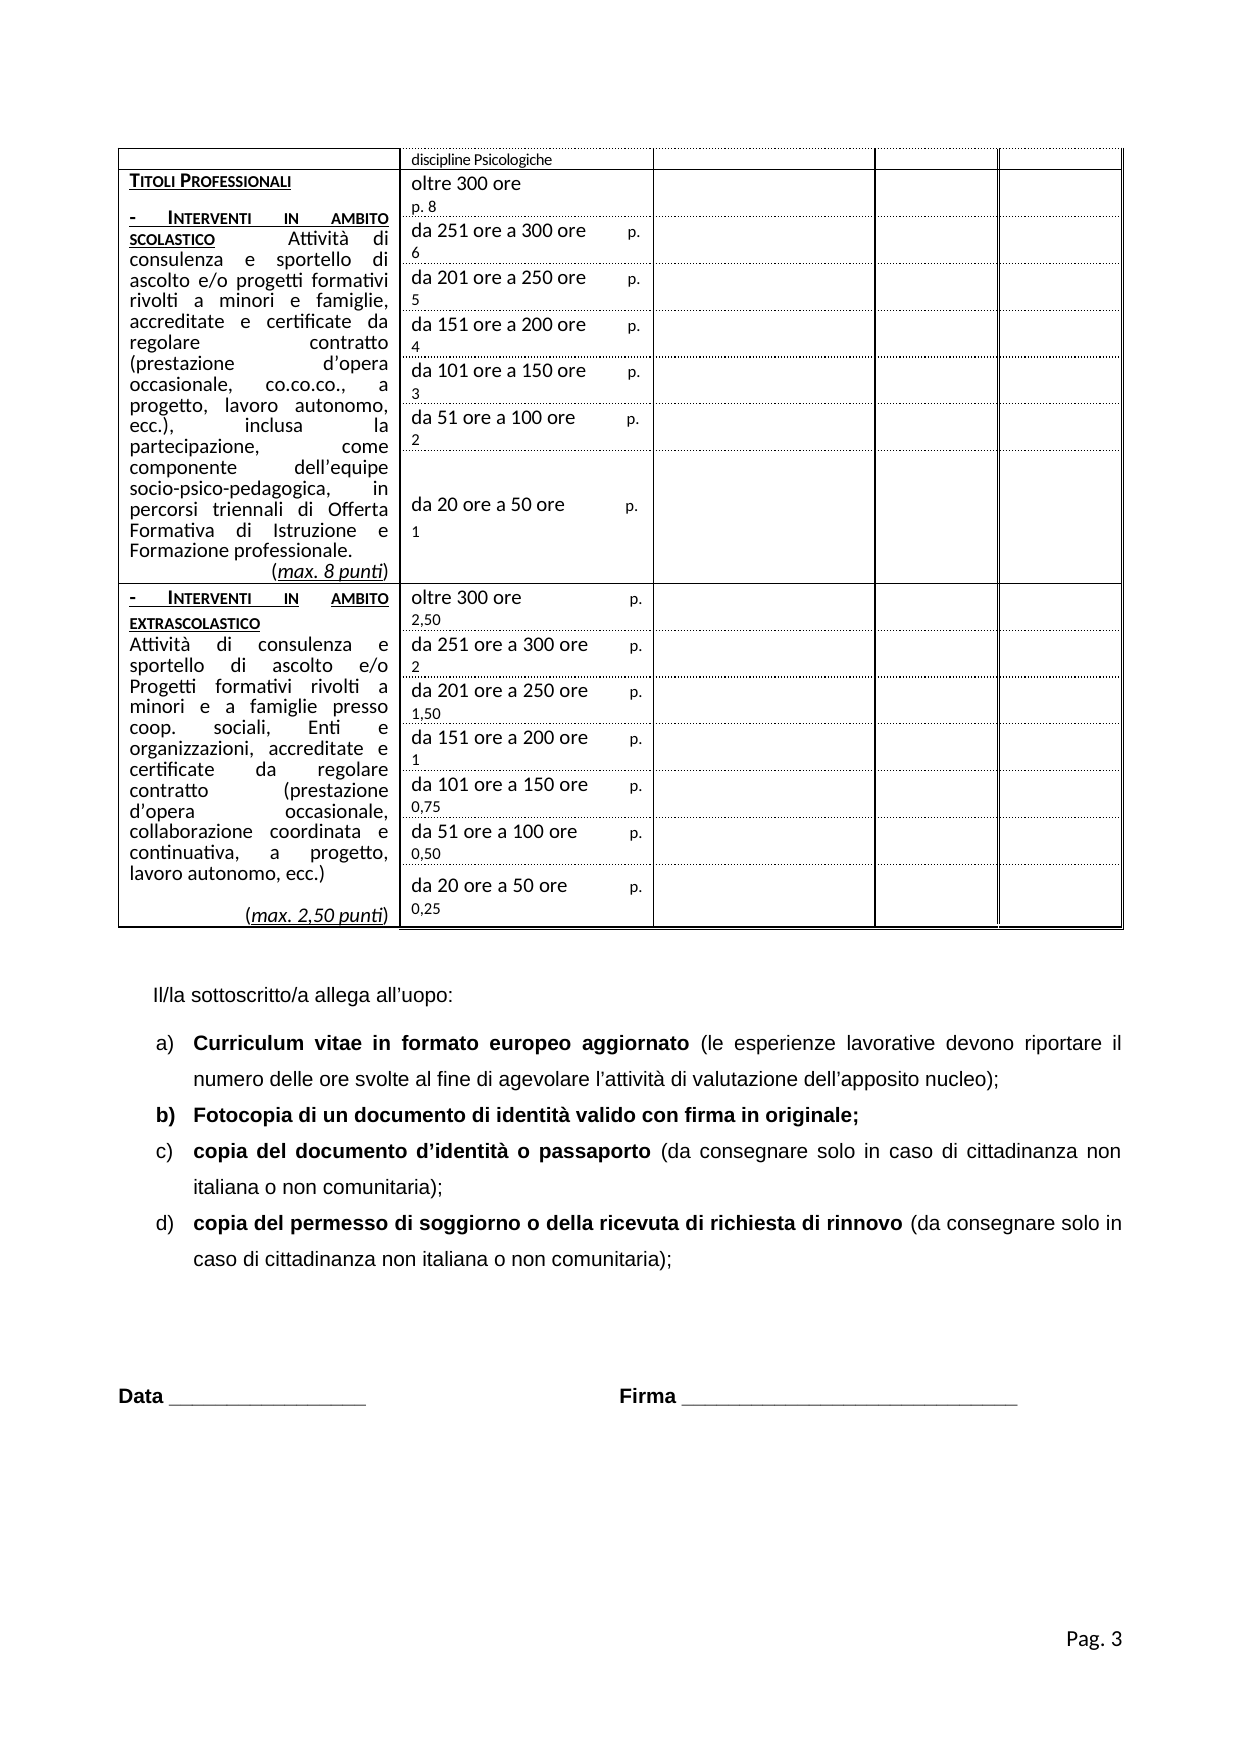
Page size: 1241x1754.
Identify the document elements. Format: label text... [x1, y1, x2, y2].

table_cell [654, 676, 874, 723]
table_cell Titoli Professionali - Interventi in ambito scolastico Attività di consulenza e sportello di ascolto e/o progetti formativi rivolti a minori e famiglie, accreditate e certificate da regolare contratto (prestazione d’opera occasionale, co.co.co., a progetto, lavoro autonomo, ecc.), inclusa la partecipazione, come componente dell’equipe socio-psico-pedagogica, in percorsi triennali di Offerta Formativa di Istruzione e Formazione professionale. (max. 8 punti) [119, 170, 399, 583]
table_cell [1000, 403, 1121, 450]
table_cell [876, 630, 997, 676]
table_cell [654, 310, 874, 356]
table_cell da 101 ore a 150 ore p. 3 [401, 356, 653, 403]
table_cell [654, 723, 874, 770]
table_cell [876, 770, 997, 817]
table_cell [876, 170, 997, 216]
table_cell da 51 ore a 100 ore p. 0,50 [401, 817, 653, 863]
table_cell da 51 ore a 100 ore p. 2 [401, 403, 653, 450]
list Fotocopia di un documento di identità valido con firma in originale; [156, 1103, 1122, 1127]
table_cell [876, 864, 998, 926]
table_cell [876, 817, 997, 863]
table_cell - Interventi in ambito extrascolastico Attività di consulenza e sportello di ascolto e/o Progetti formativi rivolti a minori e a famiglie presso coop. sociali, Enti e organizzazioni, accreditate e certificate da regolare contratto (prestazione d’opera occasionale, collaborazione coordinata e continuativa, a progetto, lavoro autonomo, ecc.) (max. 2,50 punti) [119, 584, 399, 926]
table_cell [1000, 770, 1121, 817]
list copia del documento d’identità o passaporto (da consegnare solo in caso di cittadinanza non italiana o non comunitaria); [156, 1139, 1122, 1199]
table_cell [876, 450, 997, 583]
table_cell [876, 584, 997, 630]
table_cell [654, 450, 874, 583]
table_cell [1000, 450, 1121, 583]
table_cell [876, 310, 997, 356]
text Il/la sottoscritto/a allega all’uopo: [118, 983, 1122, 1007]
table_cell oltre 300 ore p. 8 [401, 170, 653, 216]
list Curriculum vitae in formato europeo aggiornato (le esperienze lavorative devono riportare il numero delle ore svolte al fine di agevolare l’attività di valutazione dell’apposito nucleo); [156, 1031, 1122, 1091]
table_cell [654, 170, 874, 216]
list copia del permesso di soggiorno o della ricevuta di richiesta di rinnovo (da consegnare solo in caso di cittadinanza non italiana o non comunitaria); [156, 1211, 1122, 1271]
table_cell [1000, 817, 1121, 863]
table_cell da 251 ore a 300 ore p. 6 [401, 216, 653, 263]
table_cell [1000, 148, 1121, 169]
table_cell [876, 356, 997, 403]
table_cell da 201 ore a 250 ore p. 1,50 [401, 676, 653, 723]
table_cell [654, 403, 874, 450]
table_cell [1000, 676, 1121, 723]
table_cell [876, 148, 997, 169]
table_cell [1000, 263, 1121, 310]
table_cell [654, 216, 874, 263]
table_cell [654, 584, 874, 630]
table_cell da 201 ore a 250 ore p. 5 [401, 263, 653, 310]
table_cell [1000, 170, 1121, 216]
table_cell [654, 263, 874, 310]
table_cell da 151 ore a 200 ore p. 1 [401, 723, 653, 770]
table_cell da 101 ore a 150 ore p. 0,75 [401, 770, 653, 817]
table_cell [654, 770, 874, 817]
table_cell [1000, 723, 1121, 770]
table_cell [876, 216, 997, 263]
text Data _________________ Firma _____________________________ [118, 1384, 1122, 1408]
table_cell da 20 ore a 50 ore p. 1 [401, 450, 653, 583]
table_cell [654, 356, 874, 403]
table_cell da 251 ore a 300 ore p. 2 [401, 630, 653, 676]
table_cell [654, 864, 874, 926]
table_cell [1000, 630, 1121, 676]
table_cell [1000, 310, 1121, 356]
table_cell [1000, 584, 1121, 630]
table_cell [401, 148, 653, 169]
table_cell [1000, 216, 1121, 263]
table_cell [999, 864, 1121, 926]
table_cell da 20 ore a 50 ore p. 0,25 [401, 864, 653, 926]
table_cell [876, 676, 997, 723]
table_cell [876, 263, 997, 310]
table_cell [654, 630, 874, 676]
table_cell oltre 300 ore p. 2,50 [401, 584, 653, 630]
table_cell [876, 723, 997, 770]
table_cell [1000, 356, 1121, 403]
table_cell [654, 817, 874, 863]
table_cell [876, 403, 997, 450]
table_cell [654, 148, 874, 169]
table_cell da 151 ore a 200 ore p. 4 [401, 310, 653, 356]
